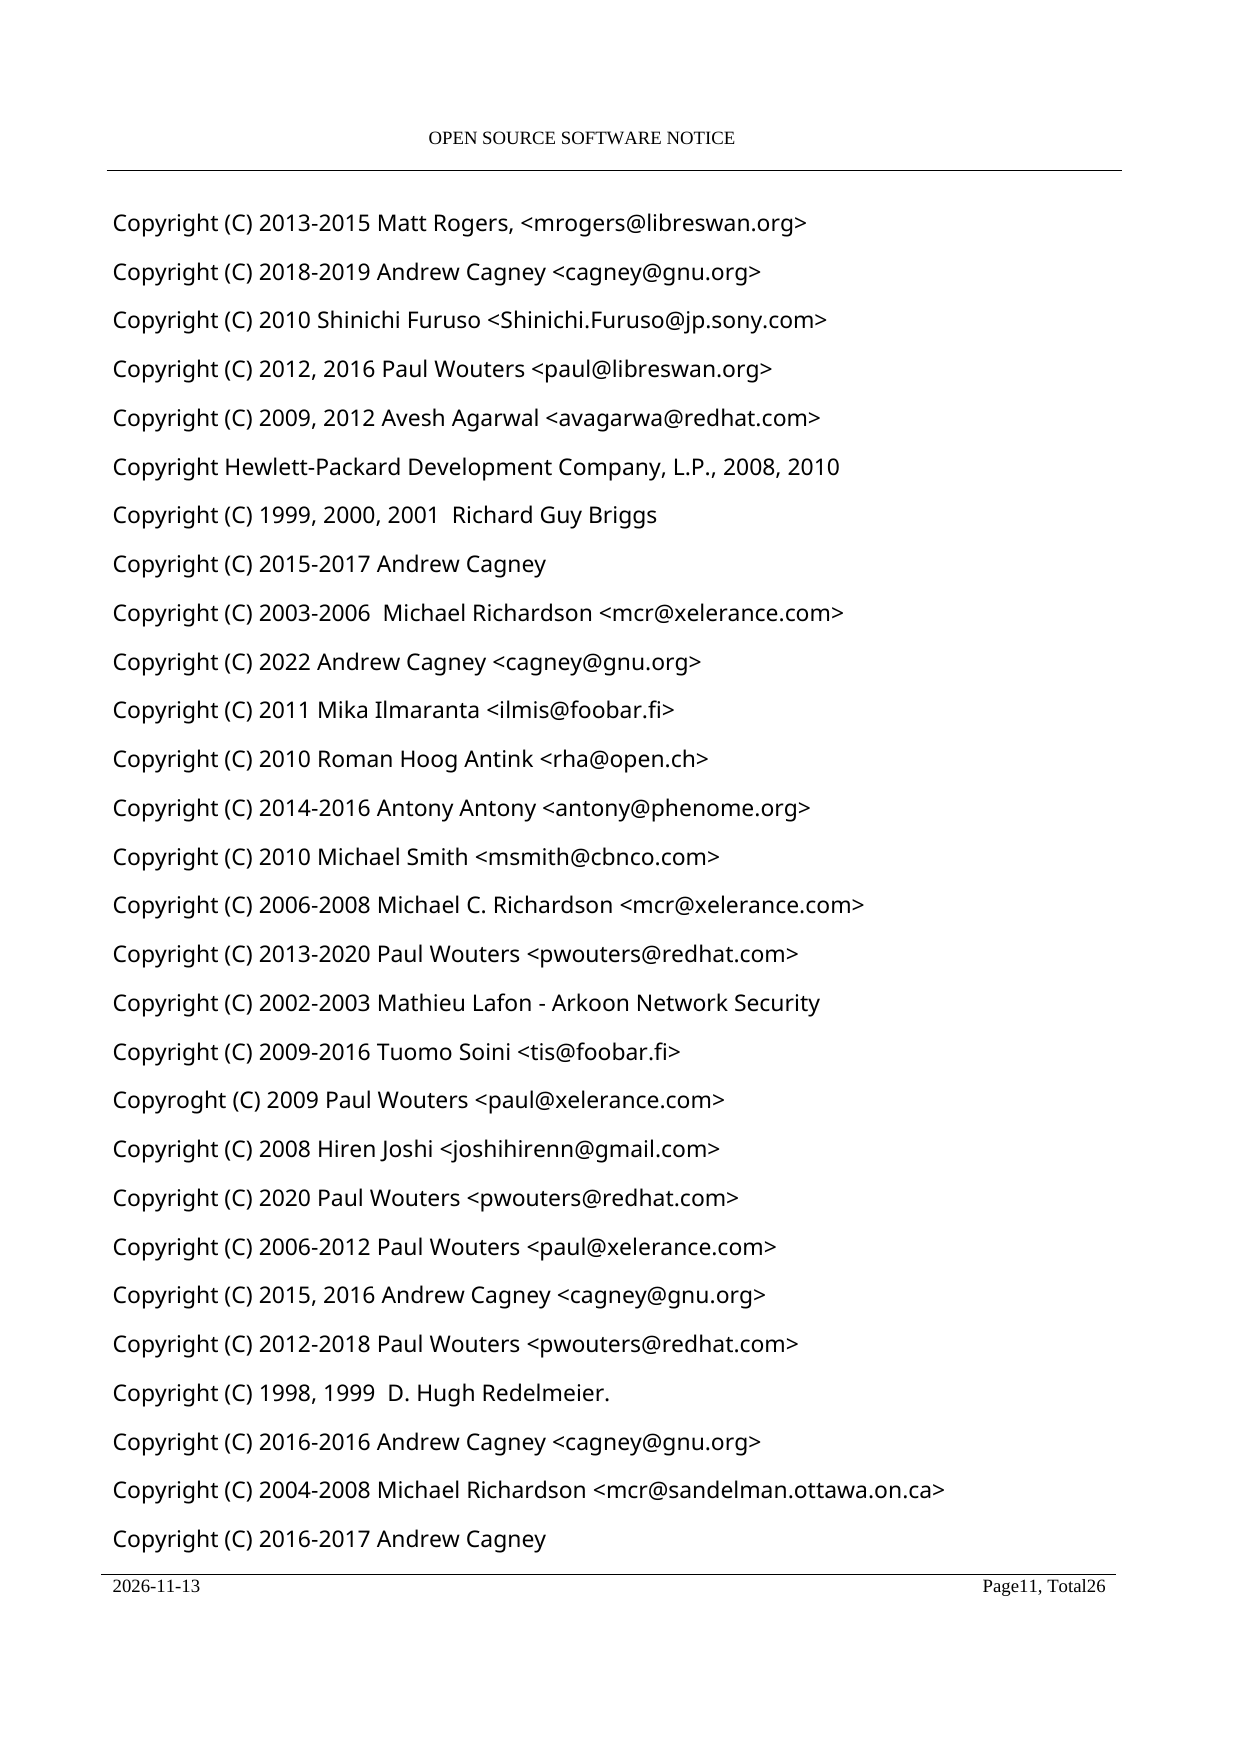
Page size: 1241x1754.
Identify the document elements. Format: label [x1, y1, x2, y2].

text [112, 206, 1128, 1555]
